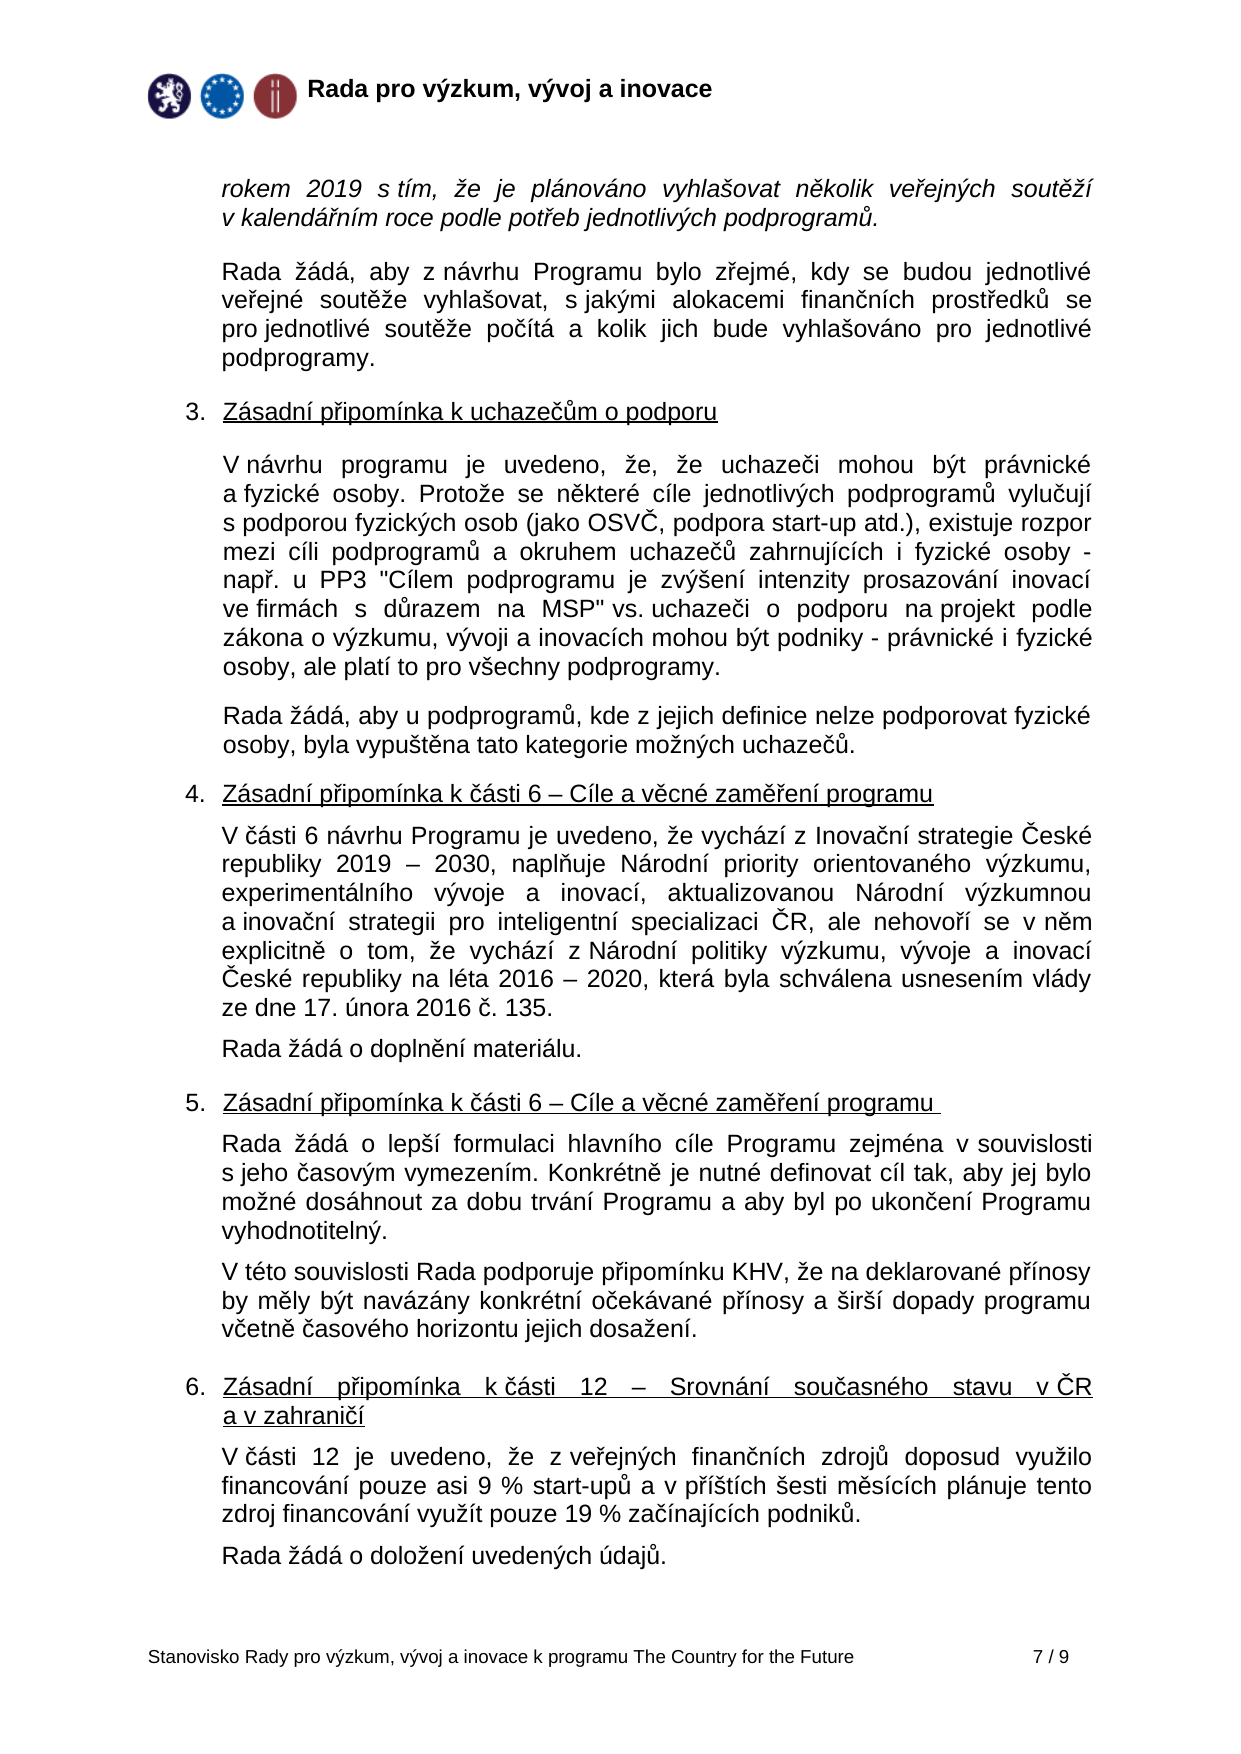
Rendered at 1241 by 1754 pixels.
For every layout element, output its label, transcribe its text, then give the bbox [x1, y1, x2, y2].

text Rada žádá, aby u podprogramů, kde z jejich definice nelze podporovat fyzické osoby, byla vypuštěna tato kategorie možných uchazečů. [223, 701, 1093, 758]
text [221, 174, 1093, 231]
text V části 12 je uvedeno, že z veřejných finančních zdrojů doposud využilo financování pouze asi 9 % start-upů a v příštích šesti měsících plánuje tento zdroj financování využít pouze 19 % začínajících podniků. [221, 1442, 1093, 1528]
list Zásadní připomínka k části 6 – Cíle a věcné zaměření programu [185, 1088, 1093, 1117]
list Zásadní připomínka k části 12 – Srovnání současného stavu v ČR a v zahraničí [185, 1372, 1093, 1429]
list Zásadní připomínka k části 6 – Cíle a věcné zaměření programu [185, 779, 1093, 808]
list Zásadní připomínka k uchazečům o podporu [185, 396, 1093, 425]
text Rada žádá, aby z návrhu Programu bylo zřejmé, kdy se budou jednotlivé veřejné soutěže vyhlašovat, s jakými alokacemi finančních prostředků se pro jednotlivé soutěže počítá a kolik jich bude vyhlašováno pro jednotlivé podprogramy. [221, 256, 1093, 371]
text V této souvislosti Rada podporuje připomínku KHV, že na deklarované přínosy by měly být navázány konkrétní očekávané přínosy a širší dopady programu včetně časového horizontu jejich dosažení. [221, 1257, 1093, 1343]
picture [147, 73, 298, 120]
text V části 6 návrhu Programu je uvedeno, že vychází z Inovační strategie České republiky 2019 – 2030, naplňuje Národní priority orientovaného výzkumu, experimentálního vývoje a inovací, aktualizovanou Národní výzkumnou a inovační strategii pro inteligentní specializaci ČR, ale nehovoří se v něm explicitně o tom, že vychází z Národní politiky výzkumu, vývoje a inovací České republiky na léta 2016 – 2020, která byla schválena usnesením vlády ze dne 17. února 2016 č. 135. [221, 821, 1093, 1022]
text V návrhu programu je uvedeno, že, že uchazeči mohou být právnické a fyzické osoby. Protože se některé cíle jednotlivých podprogramů vylučují s podporou fyzických osob (jako OSVČ, podpora start-up atd.), existuje rozpor mezi cíli podprogramů a okruhem uchazečů zahrnujících i fyzické osoby - např. u PP3 "Cílem podprogramu je zvýšení intenzity prosazování inovací ve firmách s důrazem na MSP" vs. uchazeči o podporu na projekt podle zákona o výzkumu, vývoji a inovacích mohou být podniky - právnické i fyzické osoby, ale platí to pro všechny podprogramy. [223, 450, 1093, 680]
text Rada žádá o doložení uvedených údajů. [148, 1541, 1093, 1569]
text Rada žádá o doplnění materiálu. [213, 1034, 1093, 1063]
list Rada žádá o lepší formulaci hlavního cíle Programu zejména v souvislosti s jeho časovým vymezením. Konkrétně je nutné definovat cíl tak, aby jej bylo možné dosáhnout za dobu trvání Programu a aby byl po ukončení Programu vyhodnotitelný. [221, 1129, 1093, 1244]
